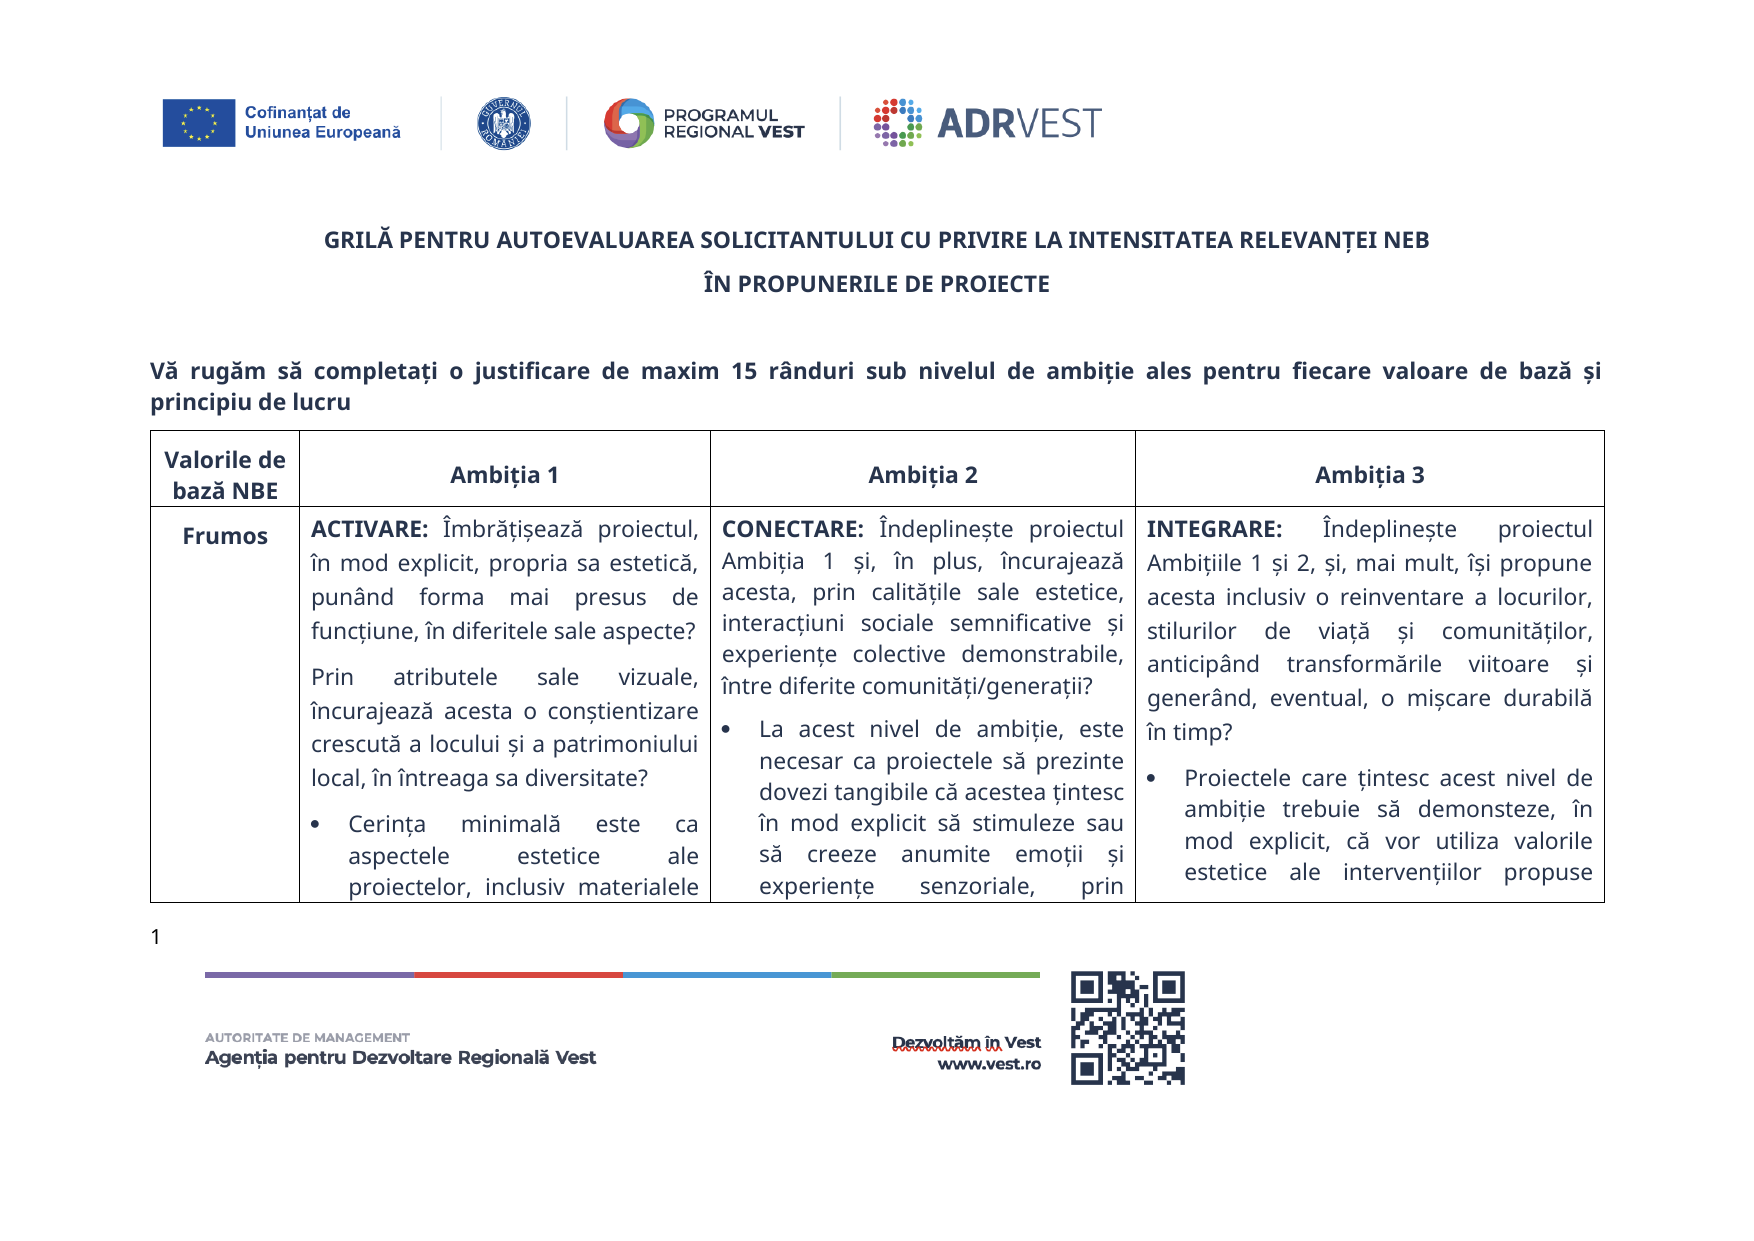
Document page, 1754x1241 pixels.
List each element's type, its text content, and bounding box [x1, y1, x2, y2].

table_header Valorile de bază NBE [151, 431, 299, 506]
table_header Ambiția 2 [711, 431, 1135, 506]
picture [150, 86, 1110, 155]
text Vă rugăm să completați o justificare de maxim 15 rânduri sub nivelul de ambiție ales pentru fiecare valoare de bază și principiu de lucru [150, 355, 1604, 417]
table_header Ambiția 3 [1136, 431, 1604, 506]
picture [1062, 962, 1194, 1094]
text ÎN PROPUNERILE DE PROIECTE [150, 267, 1604, 299]
table_cell Frumos [151, 507, 299, 902]
text GRILĂ PENTRU AUTOEVALUAREA SOLICITANTULUI CU PRIVIRE LA INTENSITATEA RELEVANȚEI NEB [150, 224, 1604, 255]
picture [187, 962, 1053, 1084]
table_header Ambiția 1 [300, 431, 710, 506]
